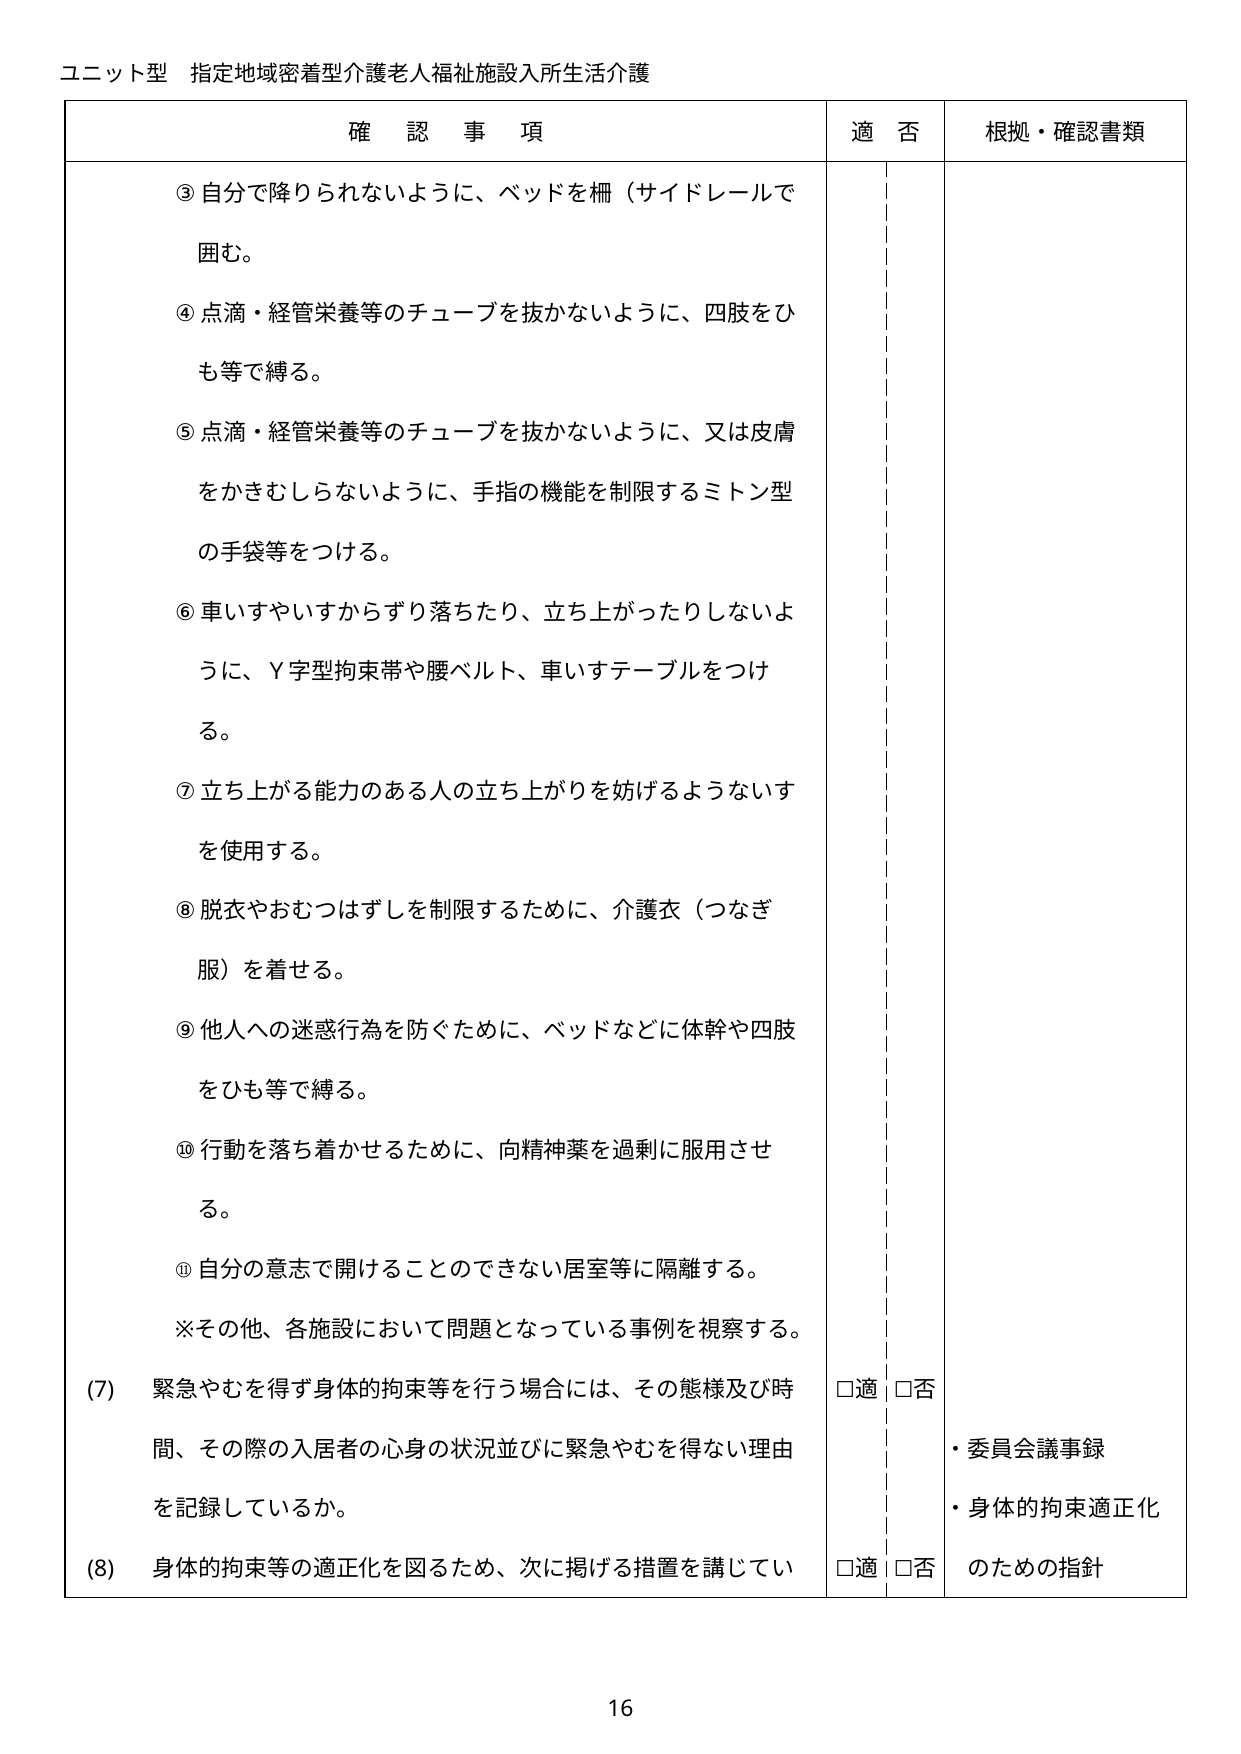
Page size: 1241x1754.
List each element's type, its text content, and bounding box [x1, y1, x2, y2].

table_cell 適 適 適 適 適 適 適 適 適 適 [827, 162, 886, 1597]
table_header 確認事項 [66, 101, 826, 161]
table_cell 否 否 否 否 否 否 否 否 否 否 [886, 162, 944, 1597]
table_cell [66, 162, 826, 1597]
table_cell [945, 162, 1186, 1597]
table_header 根拠・確認書類 [945, 101, 1186, 161]
table_header 適否 [827, 101, 944, 161]
